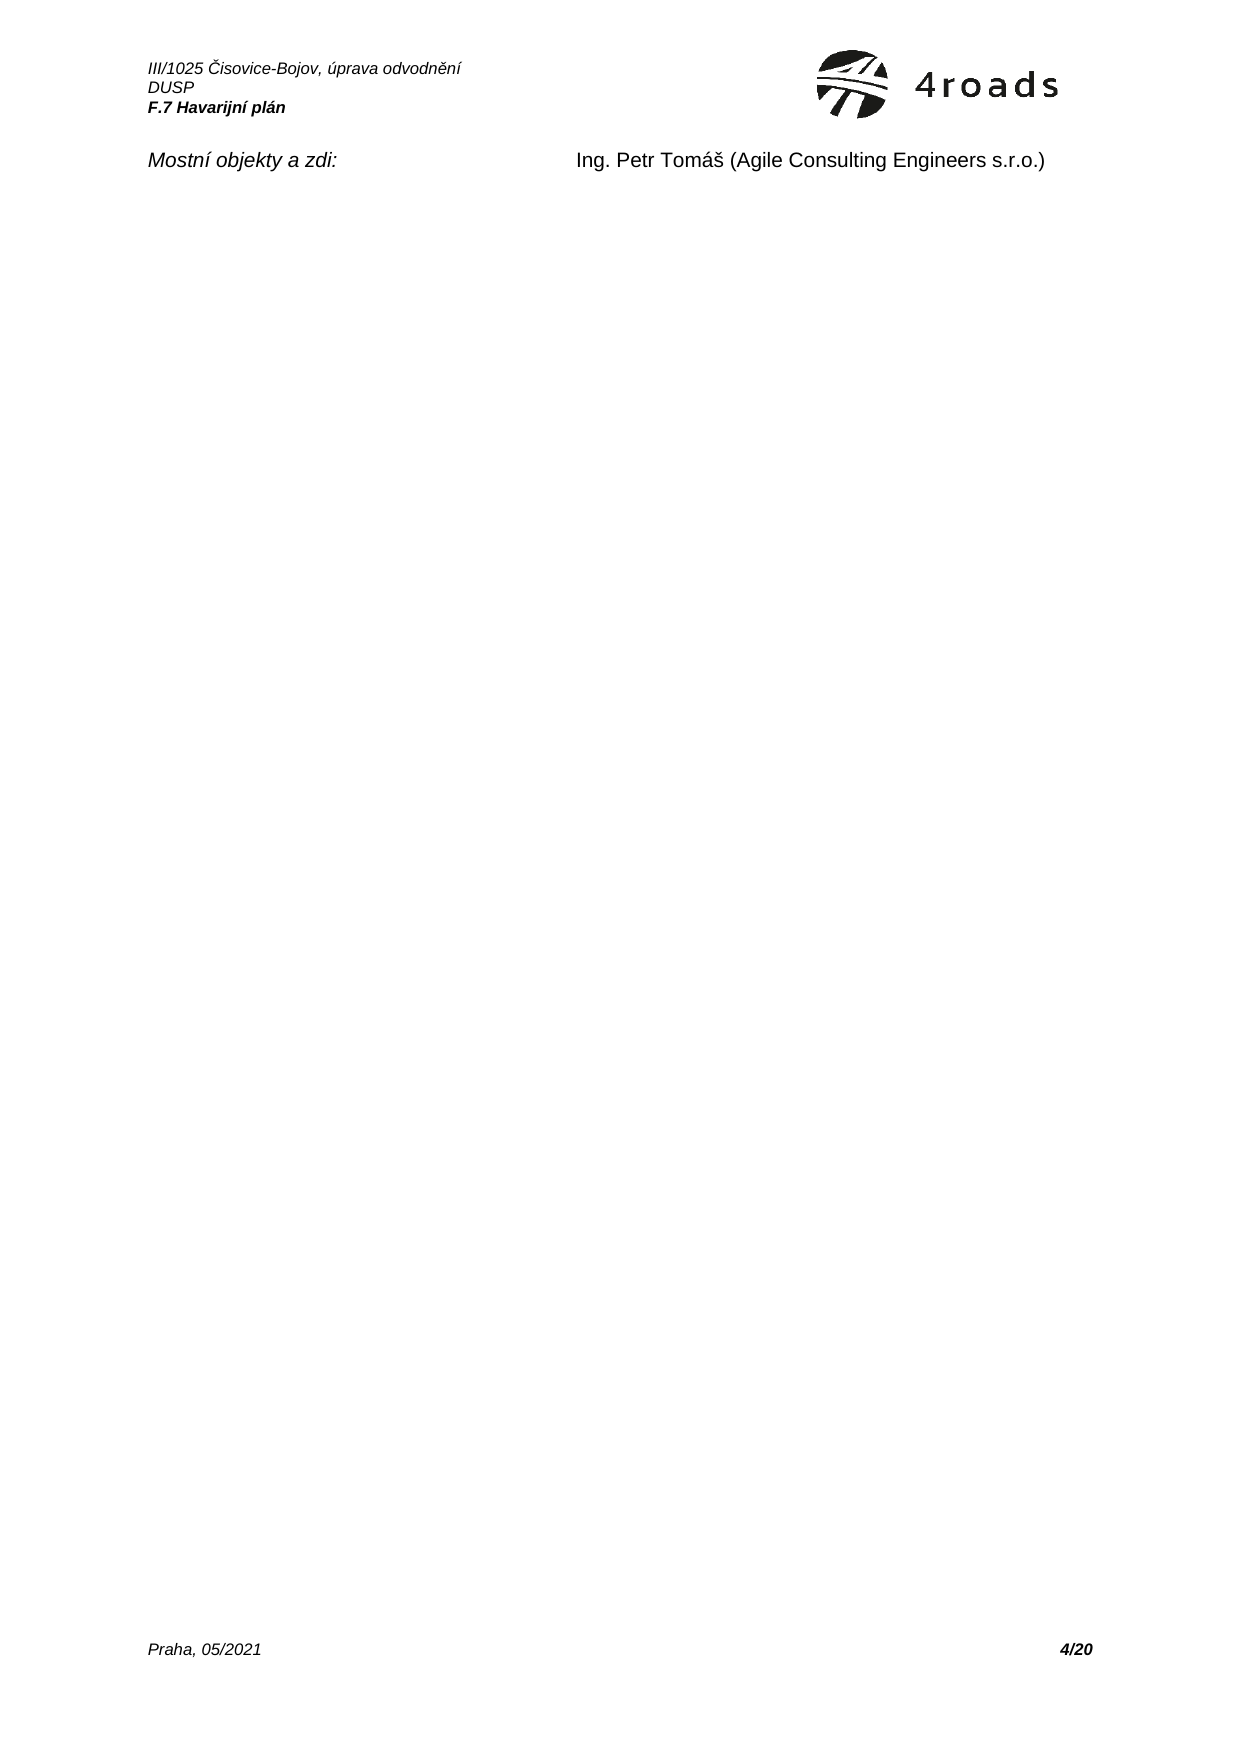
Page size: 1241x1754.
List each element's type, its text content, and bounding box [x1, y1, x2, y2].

picture [806, 40, 1073, 132]
text Mostní objekty a zdi: Ing. Petr Tomáš (Agile Consulting Engineers s.r.o.) [148, 148, 1093, 172]
